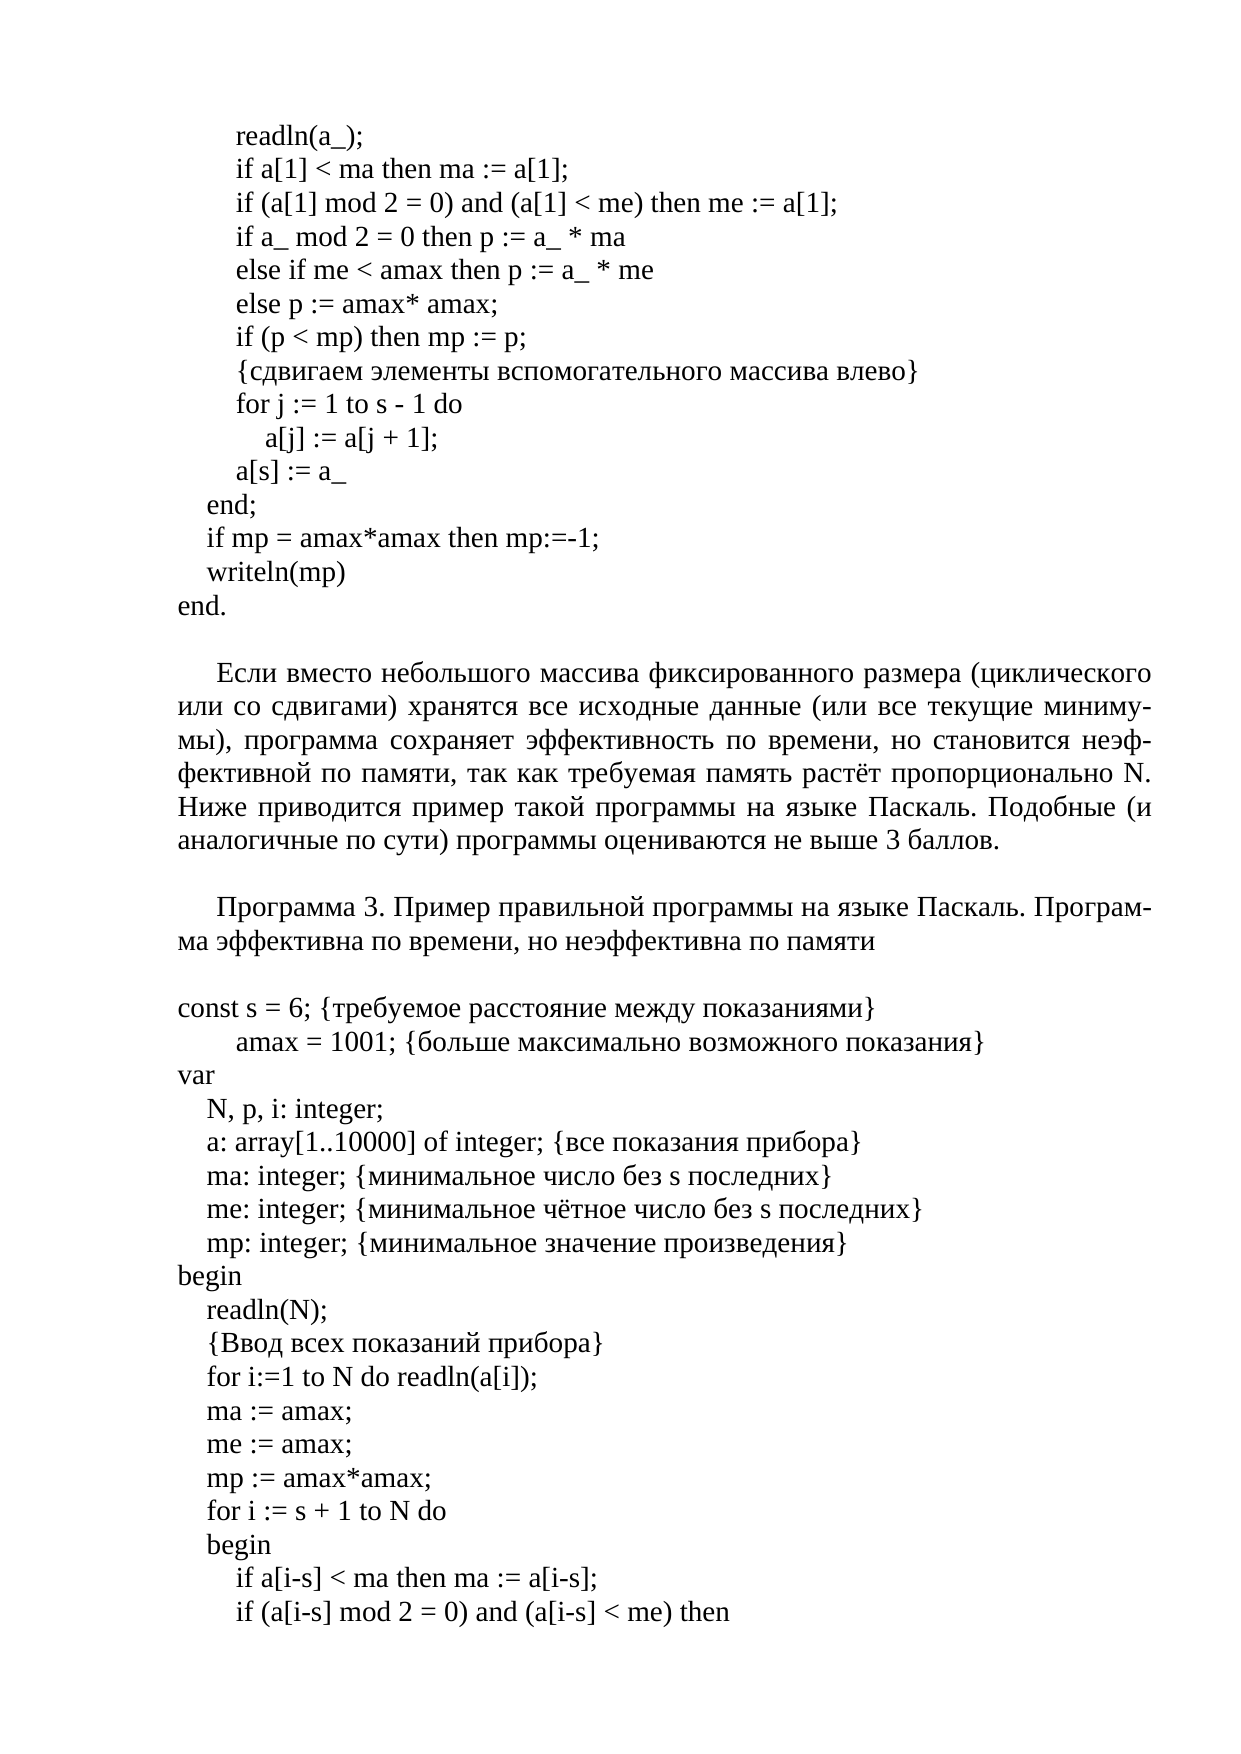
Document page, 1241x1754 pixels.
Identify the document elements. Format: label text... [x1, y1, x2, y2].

text ma := amax; [177, 1393, 1152, 1426]
text if a[i-s] < ma then ma := a[i-s]; [177, 1560, 1152, 1594]
text a[s] := a_ [177, 453, 1152, 487]
text if a_ mod 2 = 0 then p := a_ * ma [177, 219, 1152, 252]
text if (a[i-s] mod 2 = 0) and (a[i-s] < me) then [177, 1594, 1152, 1627]
text me := amax; [177, 1426, 1152, 1460]
text a: array[1..10000] of integer; {все показания прибора} [177, 1124, 1152, 1158]
text if (a[1] mod 2 = 0) and (a[1] < me) then me := a[1]; [177, 185, 1152, 219]
text mp: integer; {минимальное значение произведения} [177, 1225, 1152, 1258]
text begin [177, 1527, 1152, 1560]
text if (p < mp) then mp := p; [177, 319, 1152, 353]
text end. [177, 588, 1152, 621]
text me: integer; {минимальное чётное число без s последних} [177, 1191, 1152, 1225]
text begin [177, 1258, 1152, 1292]
text var [177, 1057, 1152, 1091]
text ma: integer; {минимальное число без s последних} [177, 1158, 1152, 1191]
text const s = 6; {требуемое расстояние между показаниями} [177, 990, 1152, 1024]
text for i:=1 to N do readln(a[i]); [177, 1359, 1152, 1393]
text writeln(mp) [177, 554, 1152, 588]
text amax = 1001; {больше максимально возможного показания} [177, 1024, 1152, 1057]
text N, p, i: integer; [177, 1091, 1152, 1124]
text {Ввод всех показаний прибора} [177, 1326, 1152, 1359]
text Программа 3. Пример правильной программы на языке Паскаль. Программа эффективна по времени, но неэффективна по памяти [177, 889, 1152, 957]
text else if me < amax then p := a_ * me [177, 252, 1152, 286]
text if mp = amax*amax then mp:=-1; [177, 521, 1152, 554]
text if a[1] < ma then ma := a[1]; [177, 152, 1152, 185]
text Если вместо небольшого массива фиксированного размера (циклического или со сдвигами) хранятся все исходные данные (или все текущие минимумы), программа сохраняет эффективность по времени, но становится неэффективной по памяти, так как требуемая память растёт пропорционально N. Ниже приводится пример такой программы на языке Паскаль. Подобные (и аналогичные по сути) программы оцениваются не выше 3 баллов. [177, 655, 1152, 856]
text readln(N); [177, 1292, 1152, 1326]
text readln(a_); [177, 118, 1152, 152]
text for i := s + 1 to N do [177, 1493, 1152, 1527]
text end; [177, 487, 1152, 521]
text a[j] := a[j + 1]; [177, 420, 1152, 453]
text for j := 1 to s - 1 do [177, 386, 1152, 420]
text mp := amax*amax; [177, 1460, 1152, 1493]
text {сдвигаем элементы вспомогательного массива влево} [177, 353, 1152, 386]
text else p := amax* amax; [177, 286, 1152, 319]
